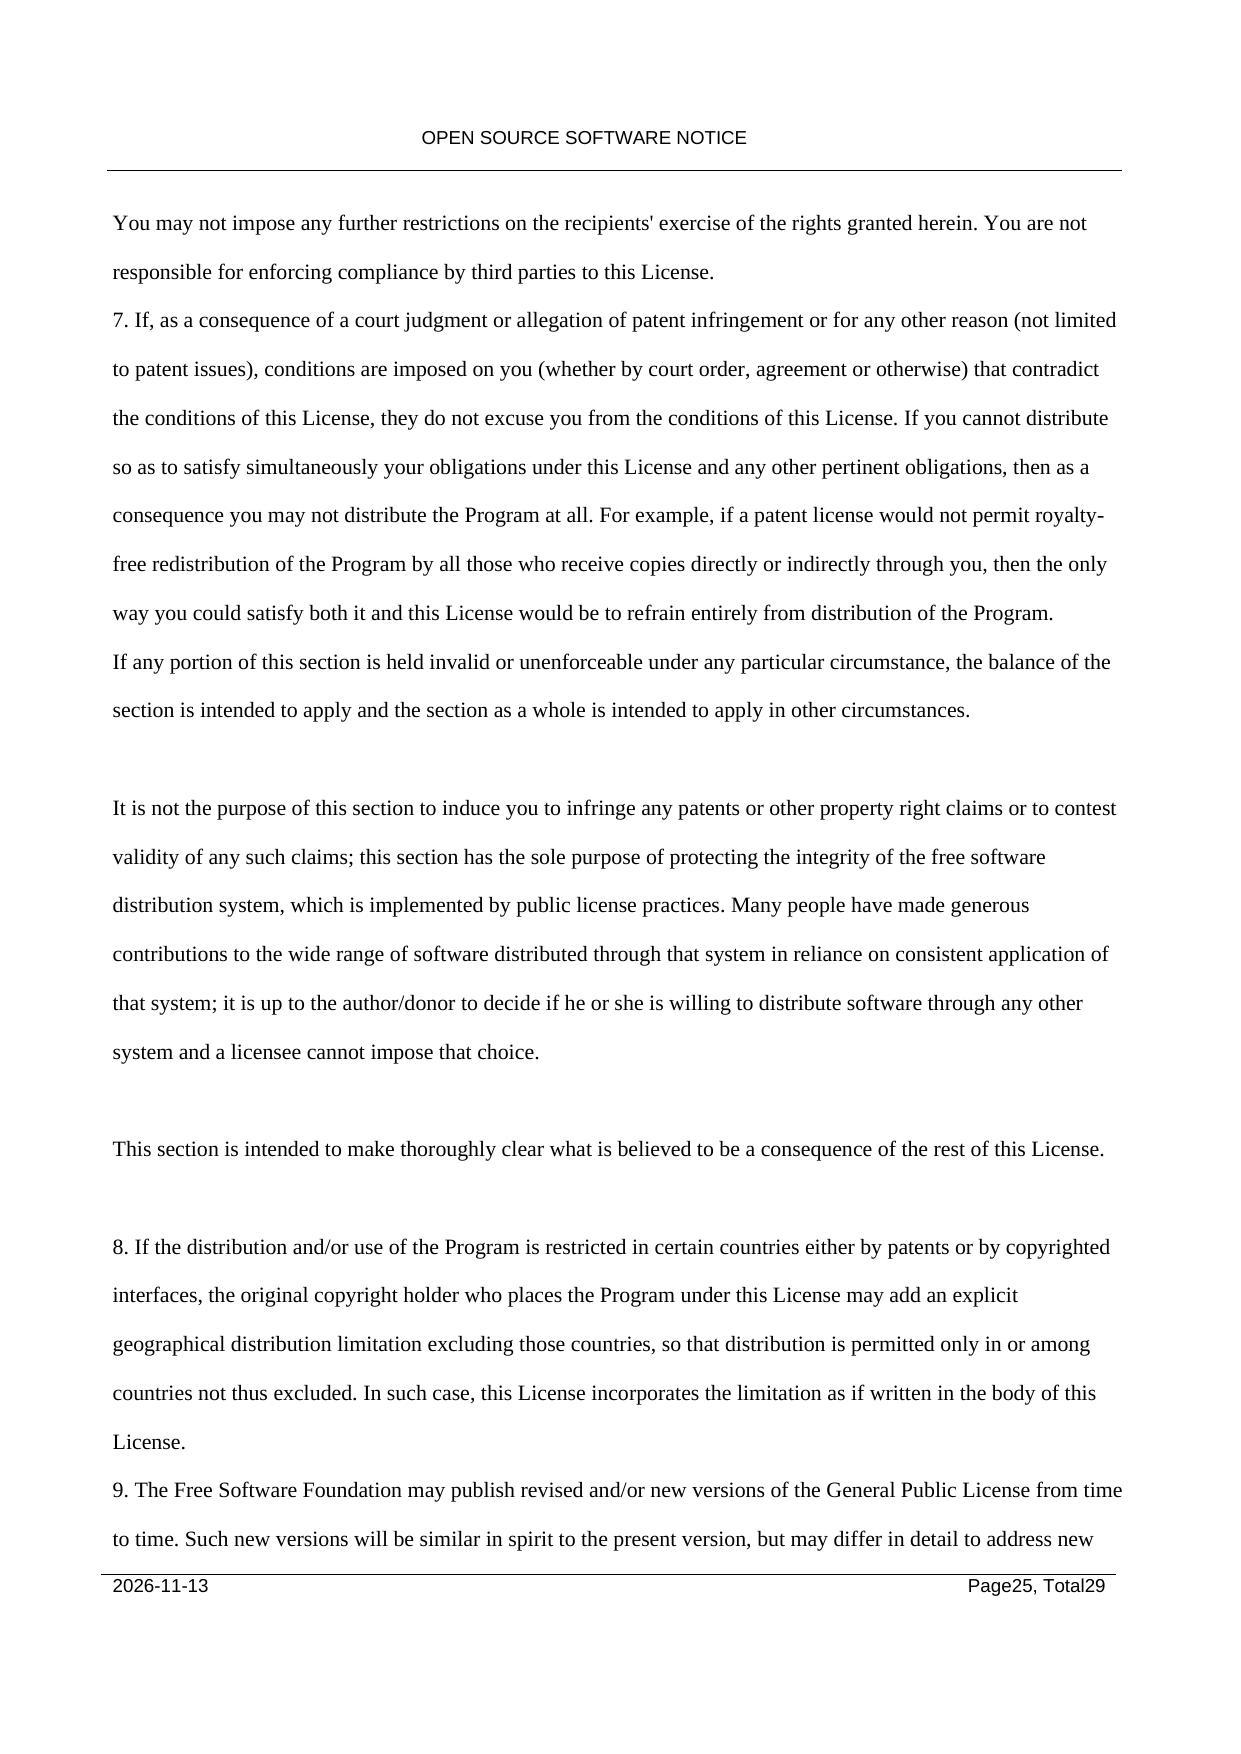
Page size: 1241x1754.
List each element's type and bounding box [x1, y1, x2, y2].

text [112, 206, 1128, 1555]
